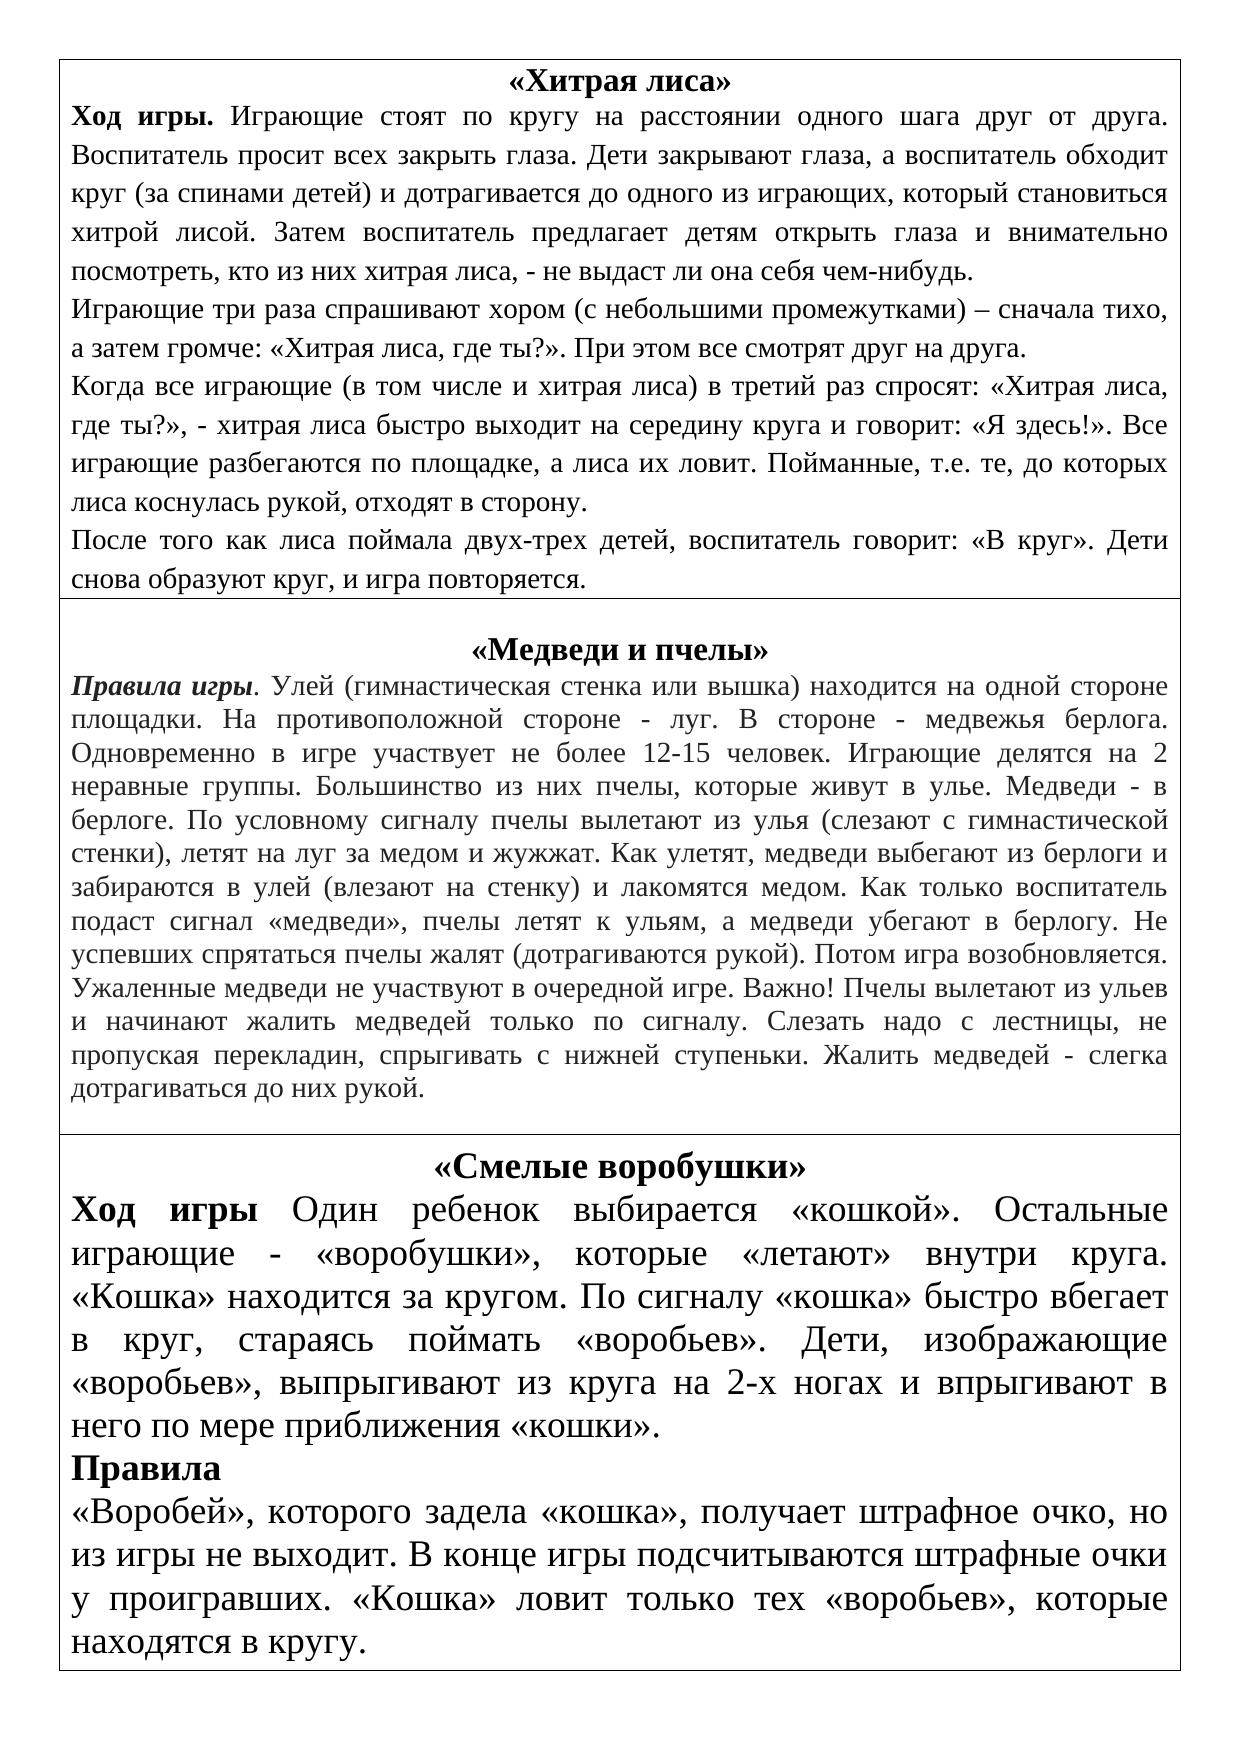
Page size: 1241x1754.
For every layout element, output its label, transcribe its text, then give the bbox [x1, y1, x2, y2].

table_cell «Медведи и пчелы» Правила игры. Улей (гимнастическая стенка или вышка) находится на одной стороне площадки. На противоположной стороне - луг. В стороне - медвежья берлога. Одновременно в игре участвует не более 12-15 человек. Играющие делятся на 2 неравные группы. Большинство из них пчелы, которые живут в улье. Медведи - в берлоге. По условному сигналу пчелы вылетают из улья (слезают с гимнастической стенки), летят на луг за медом и жужжат. Как улетят, медведи выбегают из берлоги и забираются в улей (влезают на стенку) и лакомятся медом. Как только воспитатель подаст сигнал «медведи», пчелы летят к ульям, а медведи убегают в берлогу. Не успевших спрятаться пчелы жалят (дотрагиваются рукой). Потом игра возобновляется. Ужаленные медведи не участвуют в очередной игре. Важно! Пчелы вылетают из ульев и начинают жалить медведей только по сигналу. Слезать надо с лестницы, не пропуская перекладин, спрыгивать с нижней ступеньки. Жалить медведей - слегка дотрагиваться до них рукой. [60, 599, 1180, 1134]
table_cell «Хитрая лиса» Ход игры. Играющие стоят по кругу на расстоянии одного шага друг от друга. Воспитатель просит всех закрыть глаза. Дети закрывают глаза, а воспитатель обходит круг (за спинами детей) и дотрагивается до одного из играющих, который становиться хитрой лисой. Затем воспитатель предлагает детям открыть глаза и внимательно посмотреть, кто из них хитрая лиса, - не выдаст ли она себя чем-нибудь. Играющие три раза спрашивают хором (с небольшими промежутками) – сначала тихо, а затем громче: «Хитрая лиса, где ты?». При этом все смотрят друг на друга. Когда все играющие (в том числе и хитрая лиса) в третий раз спросят: «Хитрая лиса, где ты?», - хитрая лиса быстро выходит на середину круга и говорит: «Я здесь!». Все играющие разбегаются по площадке, а лиса их ловит. Пойманные, т.е. те, до которых лиса коснулась рукой, отходят в сторону. После того как лиса поймала двух-трех детей, воспитатель говорит: «В круг». Дети снова образуют круг, и игра повторяется. [60, 60, 1180, 598]
table_cell «Смелые воробушки» Ход игры Один ребенок выбирается «кошкой». Остальные играющие - «воробушки», которые «летают» внутри круга. «Кошка» находится за кругом. По сигналу «кошка» быстро вбегает в круг, стараясь поймать «воробьев». Дети, изображающие «воробьев», выпрыгивают из круга на 2-х ногах и впрыгивают в него по мере приближения «кошки». Правила «Воробей», которого задела «кошка», получает штрафное очко, но из игры не выходит. В конце игры подсчитываются штрафные очки у проигравших. «Кошка» ловит только тех «воробьев», которые находятся в кругу. [60, 1135, 1180, 1670]
